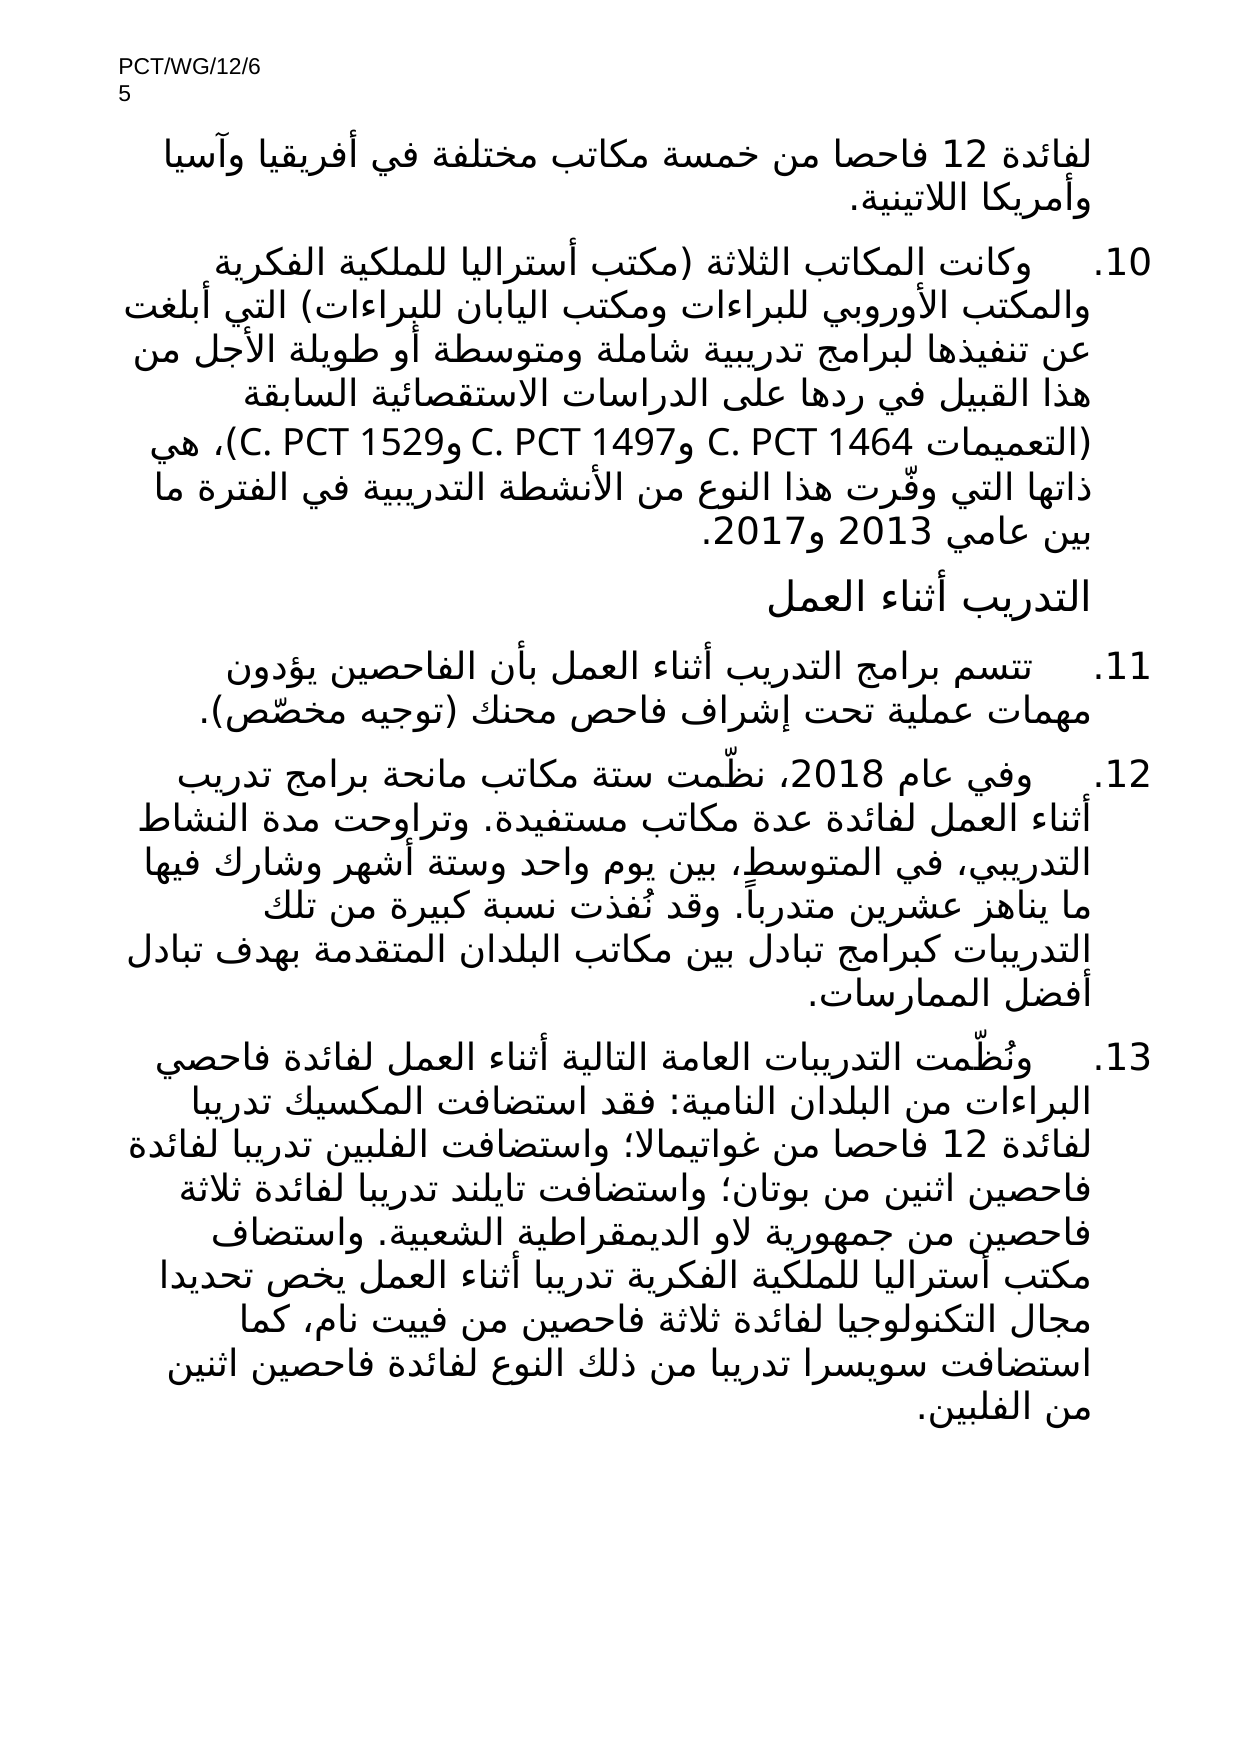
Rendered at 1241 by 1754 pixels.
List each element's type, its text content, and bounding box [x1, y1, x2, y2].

text وفي عام 2018، نظّمت ستة مكاتب مانحة برامج تدريب أثناء العمل لفائدة عدة مكاتب مستفيدة. وتراوحت مدة النشاط التدريبي، في المتوسط، بين يوم واحد وستة أشهر وشارك فيها ما يناهز عشرين متدرباً. وقد نُفذت نسبة كبيرة من تلك التدريبات كبرامج تبادل بين مكاتب البلدان المتقدمة بهدف تبادل أفضل الممارسات. [118, 753, 1092, 1015]
text التدريب أثناء العمل [118, 578, 1092, 620]
text تتسم برامج التدريب أثناء العمل بأن الفاحصين يؤدون مهمات عملية تحت إشراف فاحص محنك (توجيه مخصّص). [118, 645, 1092, 732]
text ونُظّمت التدريبات العامة التالية أثناء العمل لفائدة فاحصي البراءات من البلدان النامية: فقد استضافت المكسيك تدريبا لفائدة 12 فاحصا من غواتيمالا؛ واستضافت الفلبين تدريبا لفائدة فاحصين اثنين من بوتان؛ واستضافت تايلند تدريبا لفائدة ثلاثة فاحصين من جمهورية لاو الديمقراطية الشعبية. واستضاف مكتب أستراليا للملكية الفكرية تدريبا أثناء العمل يخص تحديدا مجال التكنولوجيا لفائدة ثلاثة فاحصين من فييت نام، كما استضافت سويسرا تدريبا من ذلك النوع لفائدة فاحصين اثنين من الفلبين. [118, 1036, 1092, 1428]
text وكانت المكاتب الثلاثة (مكتب أستراليا للملكية الفكرية والمكتب الأوروبي للبراءات ومكتب اليابان للبراءات) التي أبلغت عن تنفيذها لبرامج تدريبية شاملة ومتوسطة أو طويلة الأجل من هذا القبيل في ردها على الدراسات الاستقصائية السابقة (التعميمات C. PCT 1464 وC. PCT 1497 وC. PCT 1529)، هي ذاتها التي وفّرت هذا النوع من الأنشطة التدريبية في الفترة ما بين عامي 2013 و2017. [118, 240, 1092, 553]
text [118, 132, 1092, 219]
